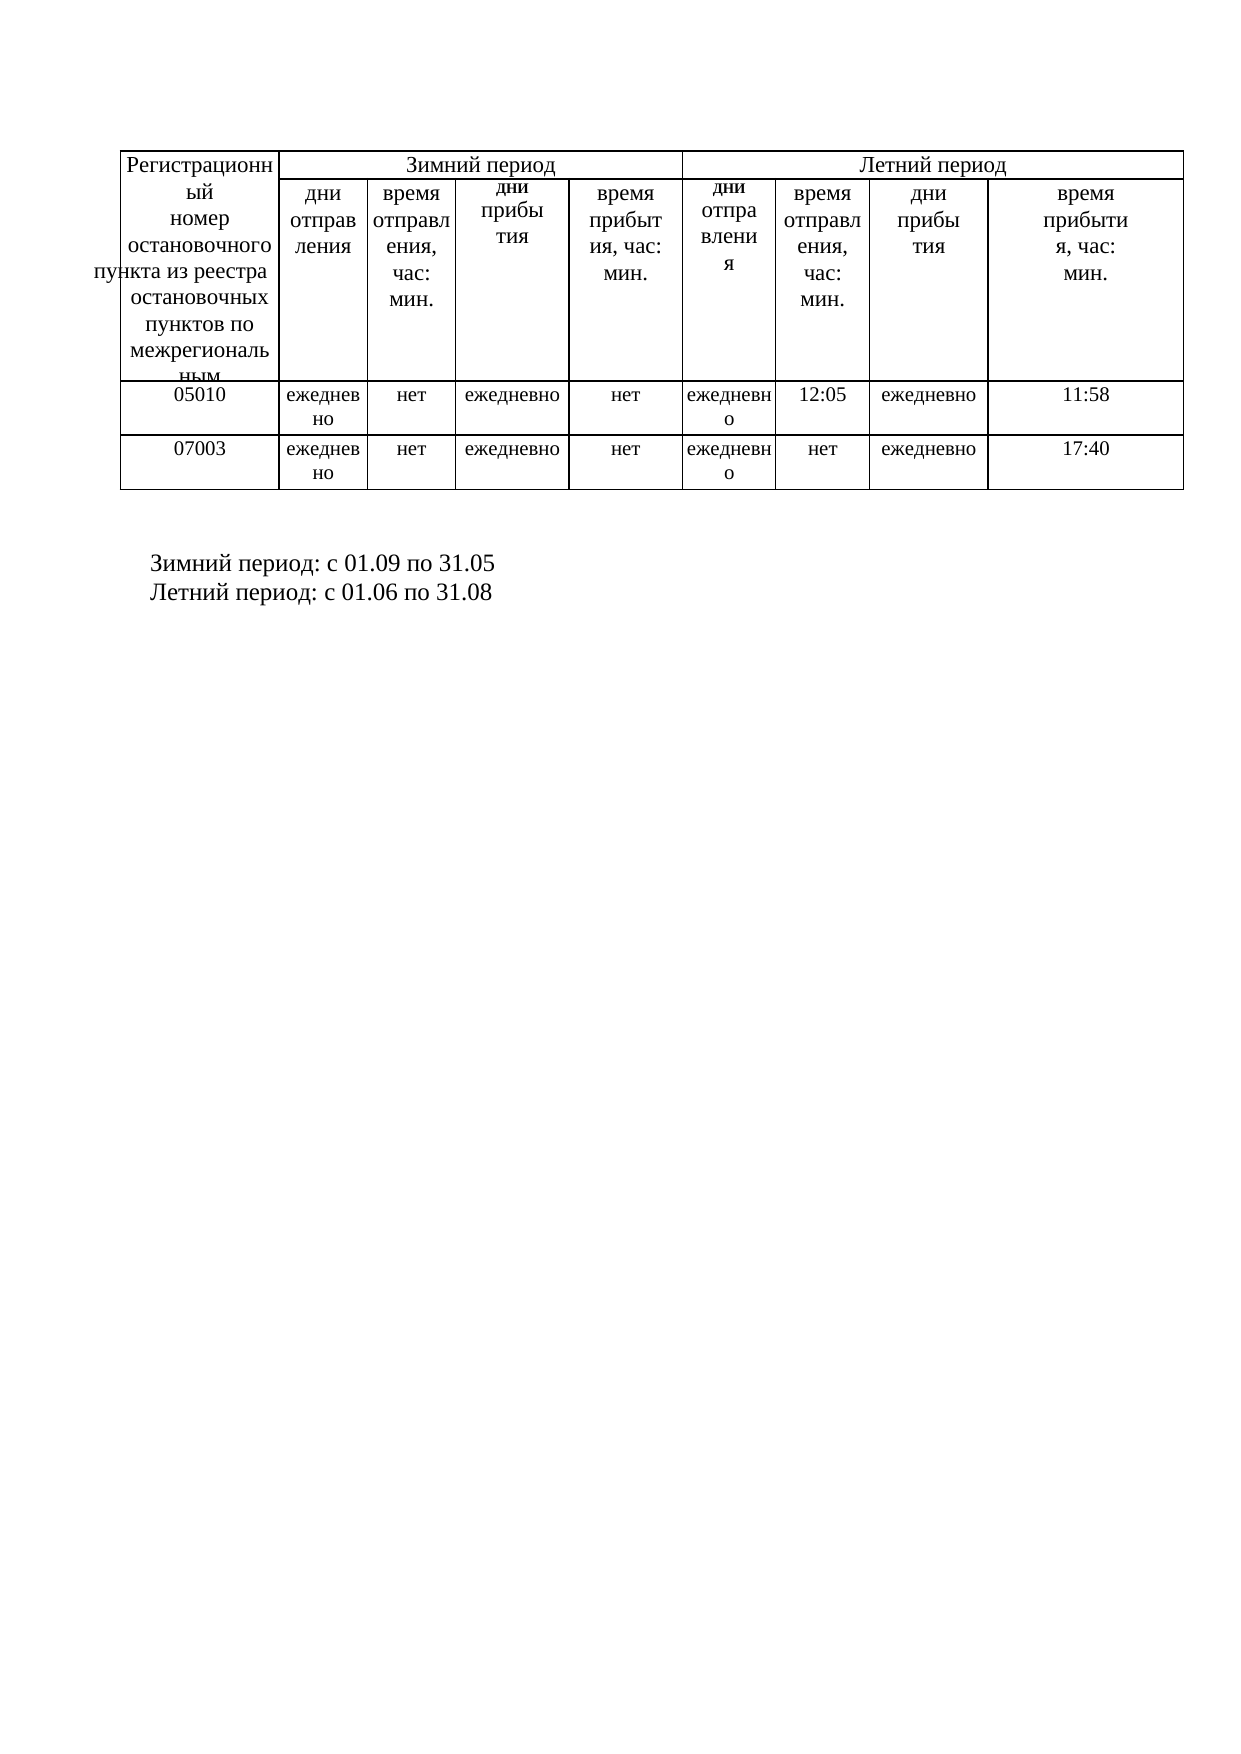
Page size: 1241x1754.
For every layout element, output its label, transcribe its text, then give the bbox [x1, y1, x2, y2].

table_cell 17:40 [989, 436, 1183, 489]
text Зимний период: с 01.09 по 31.05 [150, 548, 1090, 577]
table_cell дни прибы тия [870, 180, 987, 380]
table_cell дни отправ ления [280, 180, 367, 380]
table_cell ежедневно [280, 436, 367, 489]
table_cell время прибыти я, час: мин. [989, 180, 1183, 380]
table_cell ДНИ прибы тия [456, 180, 568, 380]
table_cell ежедневно [280, 382, 367, 434]
table_cell ежедневно [456, 382, 568, 434]
table_cell ежедневно [870, 436, 987, 489]
table_cell 12:05 [776, 382, 869, 434]
table_cell нет [368, 436, 455, 489]
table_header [121, 152, 278, 380]
table_cell ежедневно [456, 436, 568, 489]
table_cell нет [368, 382, 455, 434]
table_header Летний период [683, 152, 1183, 178]
table_cell ДНИ отпра влени я [683, 180, 775, 380]
table_cell ежедневно [683, 436, 775, 489]
table_cell нет [570, 382, 682, 434]
table_cell 05010 [121, 382, 278, 434]
table_header Зимний период [280, 152, 682, 178]
table_cell время отправл ения, час: мин. [368, 180, 455, 380]
table_cell время отправл ения, час: мин. [776, 180, 869, 380]
text Летний период: с 01.06 по 31.08 [150, 577, 1090, 605]
table_cell 07003 [121, 436, 278, 489]
table_cell ежедневно [683, 382, 775, 434]
table_cell 11:58 [989, 382, 1183, 434]
table_cell нет [776, 436, 869, 489]
table_cell нет [570, 436, 682, 489]
table_cell ежедневно [870, 382, 987, 434]
table_cell время прибыт ия, час: мин. [570, 180, 682, 380]
